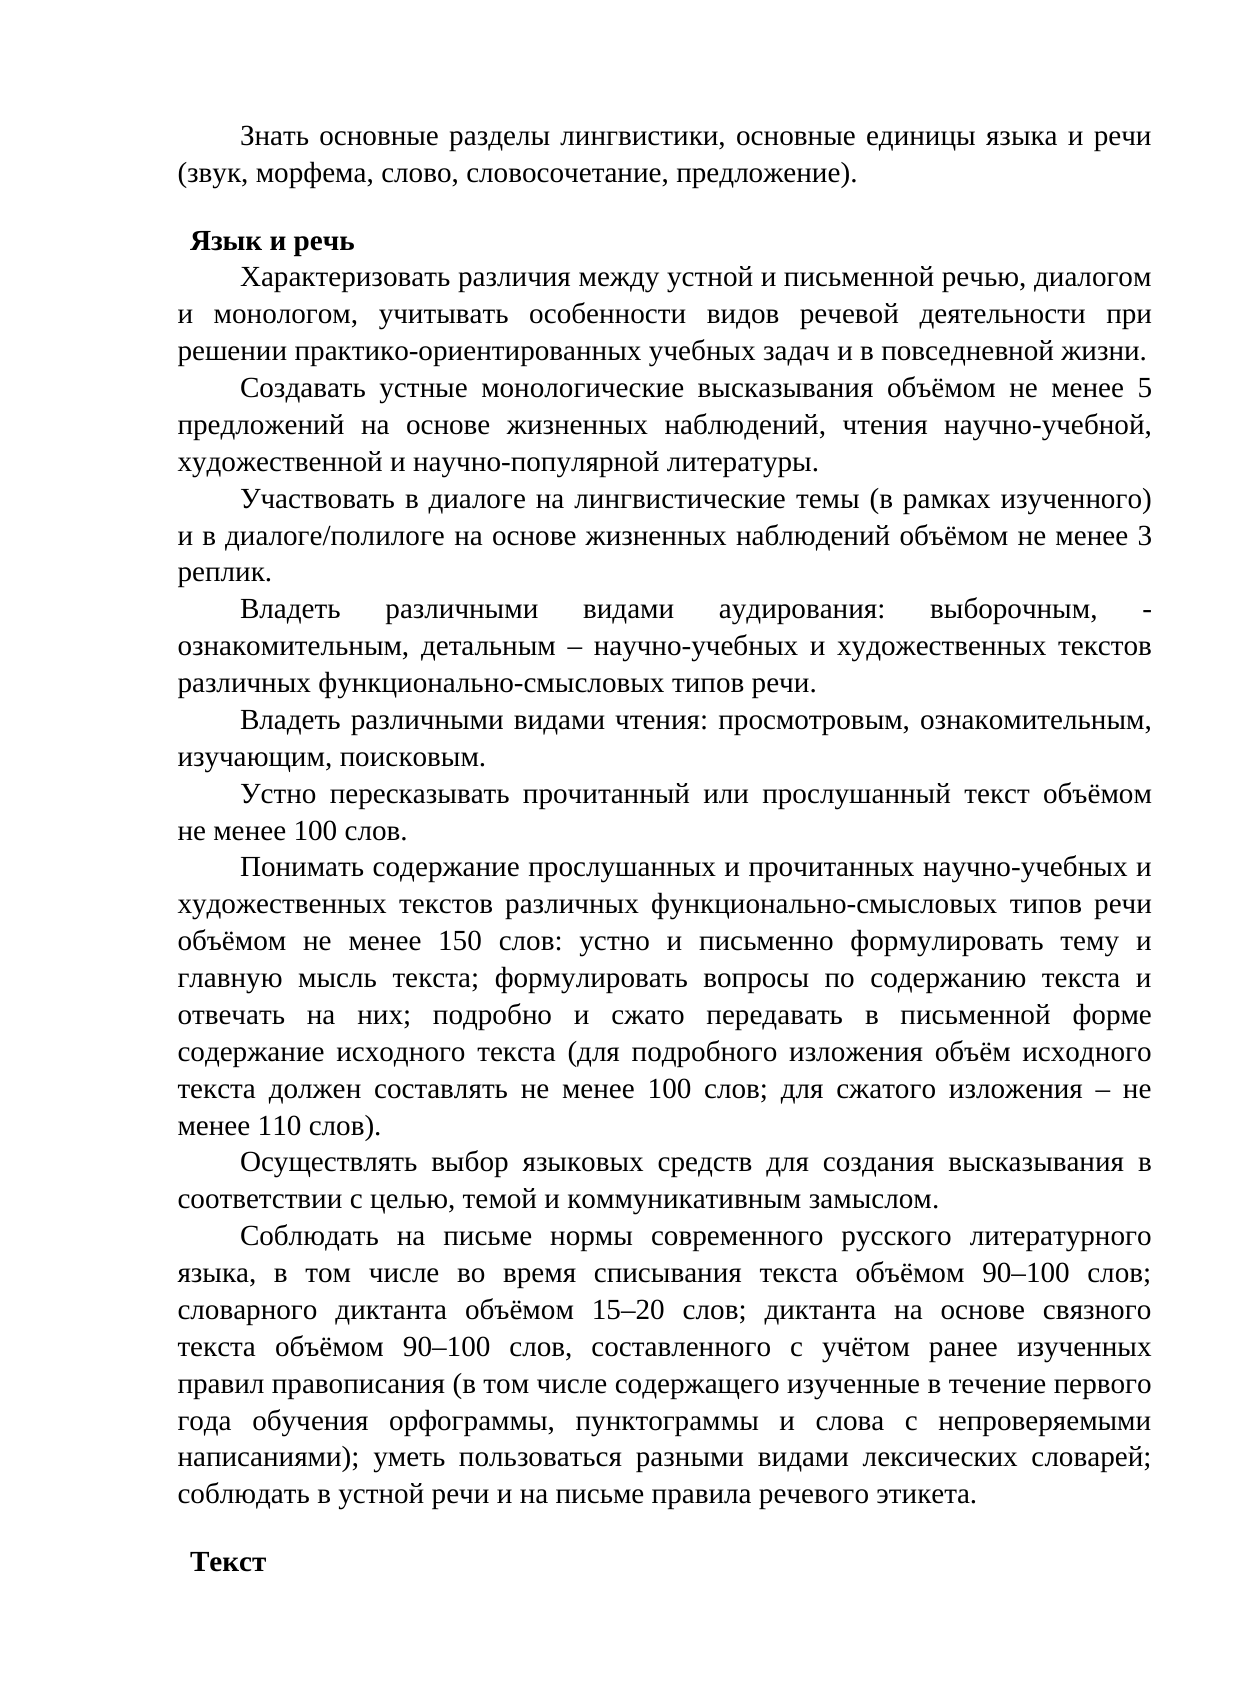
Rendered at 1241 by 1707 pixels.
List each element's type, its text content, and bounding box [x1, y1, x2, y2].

text Владеть различными видами чтения: просмотровым, ознакомительным, изучающим, поисковым. [177, 702, 1152, 772]
text Язык и речь [190, 223, 1152, 256]
text Осуществлять выбор языковых средств для создания высказывания в соответствии с целью, темой и коммуникативным замыслом. [177, 1144, 1152, 1215]
text Создавать устные монологические высказывания объёмом не менее 5 предложений на основе жизненных наблюдений, чтения научно-учебной, художественной и научно-популярной литературы. [177, 370, 1152, 477]
text Участвовать в диалоге на лингвистические темы (в рамках изученного) и в диалоге/полилоге на основе жизненных наблюдений объёмом не менее 3 реплик. [177, 481, 1152, 588]
text Устно пересказывать прочитанный или прослушанный текст объёмом не менее 100 слов. [177, 776, 1152, 846]
text Владеть различными видами аудирования: выборочным, ­ознакомительным, детальным – научно-учебных и художественных текстов различных функционально-смысловых типов речи. [177, 591, 1152, 699]
text Знать основные разделы лингвистики, основные единицы языка и речи (звук, морфема, слово, словосочетание, предложение). [177, 118, 1152, 188]
text Понимать содержание прослушанных и прочитанных научно-учебных и художественных текстов различных функционально-смысловых типов речи объёмом не менее 150 слов: устно и письменно формулировать тему и главную мысль текста; формулировать вопросы по содержанию текста и отвечать на них; подробно и сжато передавать в письменной форме содержание исходного текста (для подробного изложения объём исходного текста должен составлять не менее 100 слов; для сжатого изложения – не менее 110 слов). [177, 849, 1152, 1141]
text Характеризовать различия между устной и письменной речью, диалогом и монологом, учитывать особенности видов речевой деятельности при решении практико-ориентированных учебных задач и в повседневной жизни. [177, 259, 1152, 367]
text Текст [190, 1544, 1152, 1577]
text Соблюдать на письме нормы современного русского литературного языка, в том числе во время списывания текста объёмом 90–100 слов; словарного диктанта объёмом 15–20 слов; диктанта на основе связного текста объёмом 90–100 слов, составленного с учётом ранее изученных правил правописания (в том числе содержащего изученные в течение первого года обучения орфограммы, пунктограммы и слова с непроверяемыми написаниями); уметь пользоваться разными видами лексических словарей; соблюдать в устной речи и на письме правила речевого этикета. [177, 1218, 1152, 1510]
